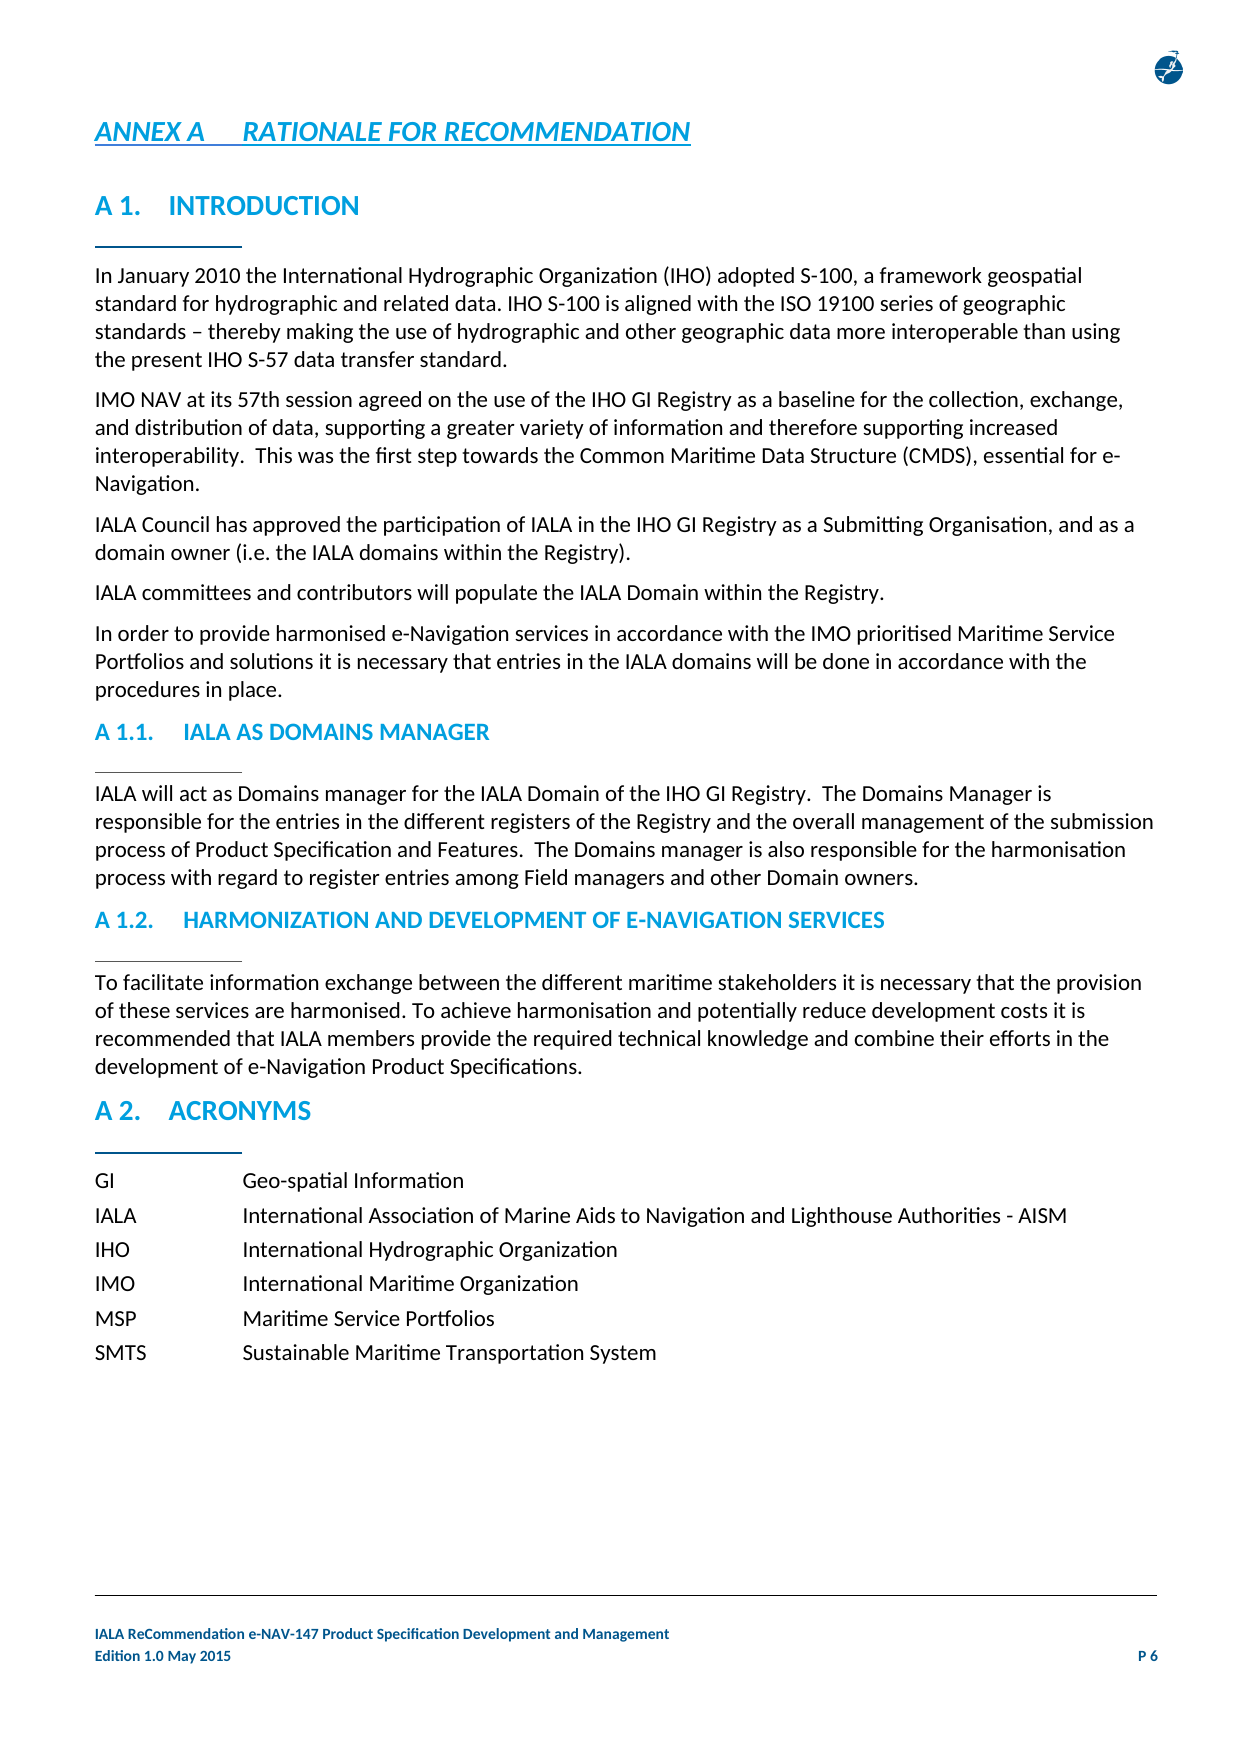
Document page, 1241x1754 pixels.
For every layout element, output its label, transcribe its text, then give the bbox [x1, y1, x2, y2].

text In order to provide harmonised e-Navigation services in accordance with the IMO prioritised Maritime Service Portfolios and solutions it is necessary that entries in the IALA domains will be done in accordance with the procedures in place. [94, 619, 1157, 703]
text INTRODUCTION [94, 187, 1157, 222]
text IMO NAV at its 57th session agreed on the use of the IHO GI Registry as a baseline for the collection, exchange, and distribution of data, supporting a greater variety of information and therefore supporting increased interoperability. This was the first step towards the Common Maritime Data Structure (CMDS), essential for e-Navigation. [94, 385, 1157, 497]
text IALA as Domains manager [94, 716, 1157, 746]
text IMO International Maritime Organization [94, 1269, 1157, 1297]
text IALA will act as Domains manager for the IALA Domain of the IHO GI Registry. The Domains Manager is responsible for the entries in the different registers of the Registry and the overall management of the submission process of Product Specification and Features. The Domains manager is also responsible for the harmonisation process with regard to register entries among Field managers and other Domain owners. [94, 779, 1157, 892]
text Harmonization and development of e-Navigation services [94, 904, 1157, 934]
text GI Geo-spatial Information [94, 1167, 1157, 1195]
text Rationale for recommendation [94, 113, 1157, 149]
text MSP Maritime Service Portfolios [94, 1304, 1157, 1332]
text To facilitate information exchange between the different maritime stakeholders it is necessary that the provision of these services are harmonised. To achieve harmonisation and potentially reduce development costs it is recommended that IALA members provide the required technical knowledge and combine their efforts in the development of e-Navigation Product Specifications. [94, 968, 1157, 1080]
text IALA committees and contributors will populate the IALA Domain within the Registry. [94, 578, 1157, 607]
text ACRONYMS [94, 1092, 1157, 1128]
text IALA Council has approved the participation of IALA in the IHO GI Registry as a Submitting Organisation, and as a domain owner (i.e. the IALA domains within the Registry). [94, 510, 1157, 566]
text IALA International Association of Marine Aids to Navigation and Lighthouse Authorities - AISM [94, 1201, 1157, 1229]
picture [1123, 0, 1241, 119]
text IHO International Hydrographic Organization [94, 1235, 1157, 1263]
text In January 2010 the International Hydrographic Organization (IHO) adopted S-100, a framework geospatial standard for hydrographic and related data. IHO S-100 is aligned with the ISO 19100 series of geographic standards – thereby making the use of hydrographic and other geographic data more interoperable than using the present IHO S-57 data transfer standard. [94, 261, 1157, 373]
text SMTS Sustainable Maritime Transportation System [94, 1338, 1157, 1366]
